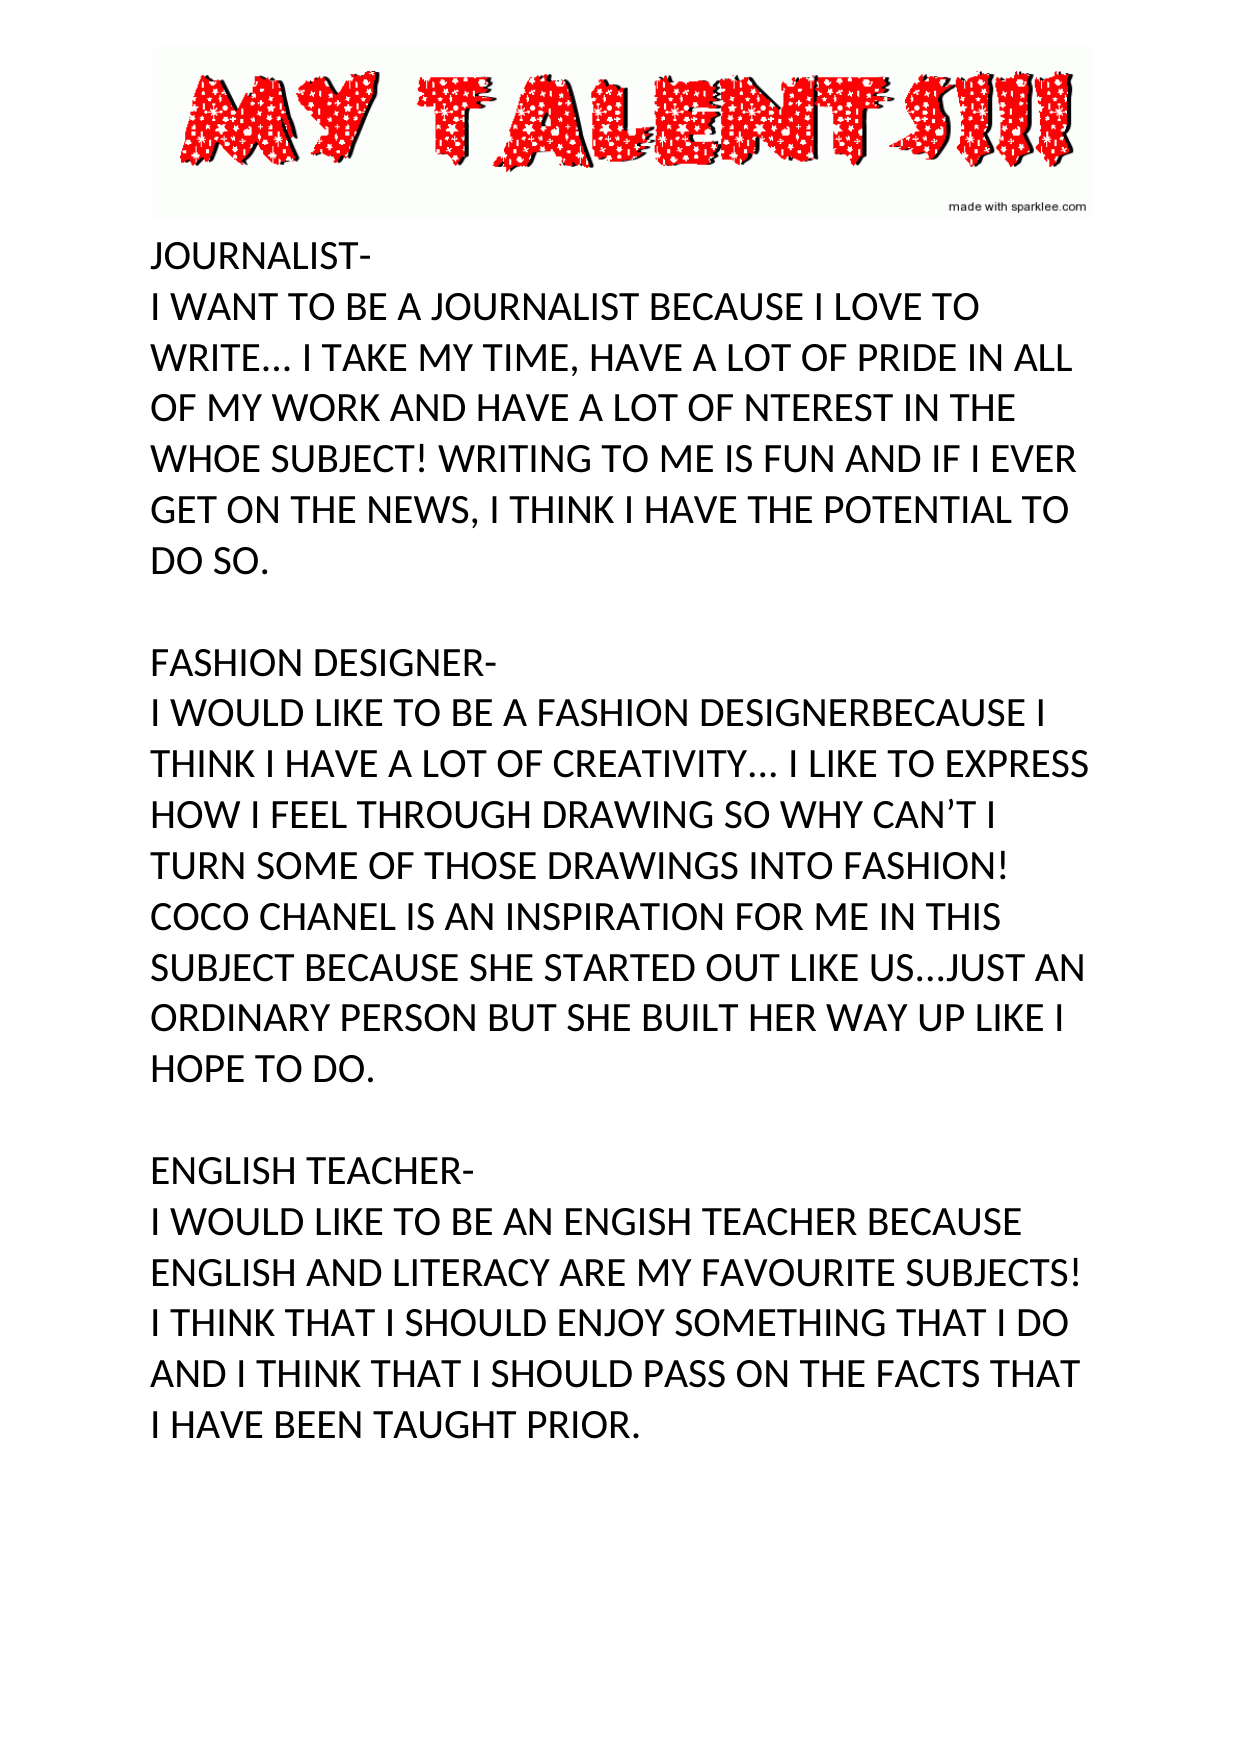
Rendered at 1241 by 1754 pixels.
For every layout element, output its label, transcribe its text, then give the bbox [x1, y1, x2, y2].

picture [153, 46, 1094, 219]
text I WOULD LIKE TO BE A FASHION DESIGNERBECAUSE I THINK I HAVE A LOT OF CREATIVITY... I LIKE TO EXPRESS HOW I FEEL THROUGH DRAWING SO WHY CAN’T I TURN SOME OF THOSE DRAWINGS INTO FASHION! [150, 686, 1090, 890]
text I WOULD LIKE TO BE AN ENGISH TEACHER BECAUSE ENGLISH AND LITERACY ARE MY FAVOURITE SUBJECTS! I THINK THAT I SHOULD ENJOY SOMETHING THAT I DO AND I THINK THAT I SHOULD PASS ON THE FACTS THAT I HAVE BEEN TAUGHT PRIOR. [150, 1195, 1090, 1449]
text ENGLISH TEACHER- [150, 1144, 1090, 1195]
text I WANT TO BE A JOURNALIST BECAUSE I LOVE TO WRITE... I TAKE MY TIME, HAVE A LOT OF PRIDE IN ALL OF MY WORK AND HAVE A LOT OF NTEREST IN THE WHOE SUBJECT! WRITING TO ME IS FUN AND IF I EVER GET ON THE NEWS, I THINK I HAVE THE POTENTIAL TO DO SO. [150, 280, 1090, 585]
text FASHION DESIGNER- [150, 636, 1090, 686]
text JOURNALIST- [150, 229, 1090, 280]
text COCO CHANEL IS AN INSPIRATION FOR ME IN THIS SUBJECT BECAUSE SHE STARTED OUT LIKE US...JUST AN ORDINARY PERSON BUT SHE BUILT HER WAY UP LIKE I HOPE TO DO. [150, 890, 1090, 1093]
